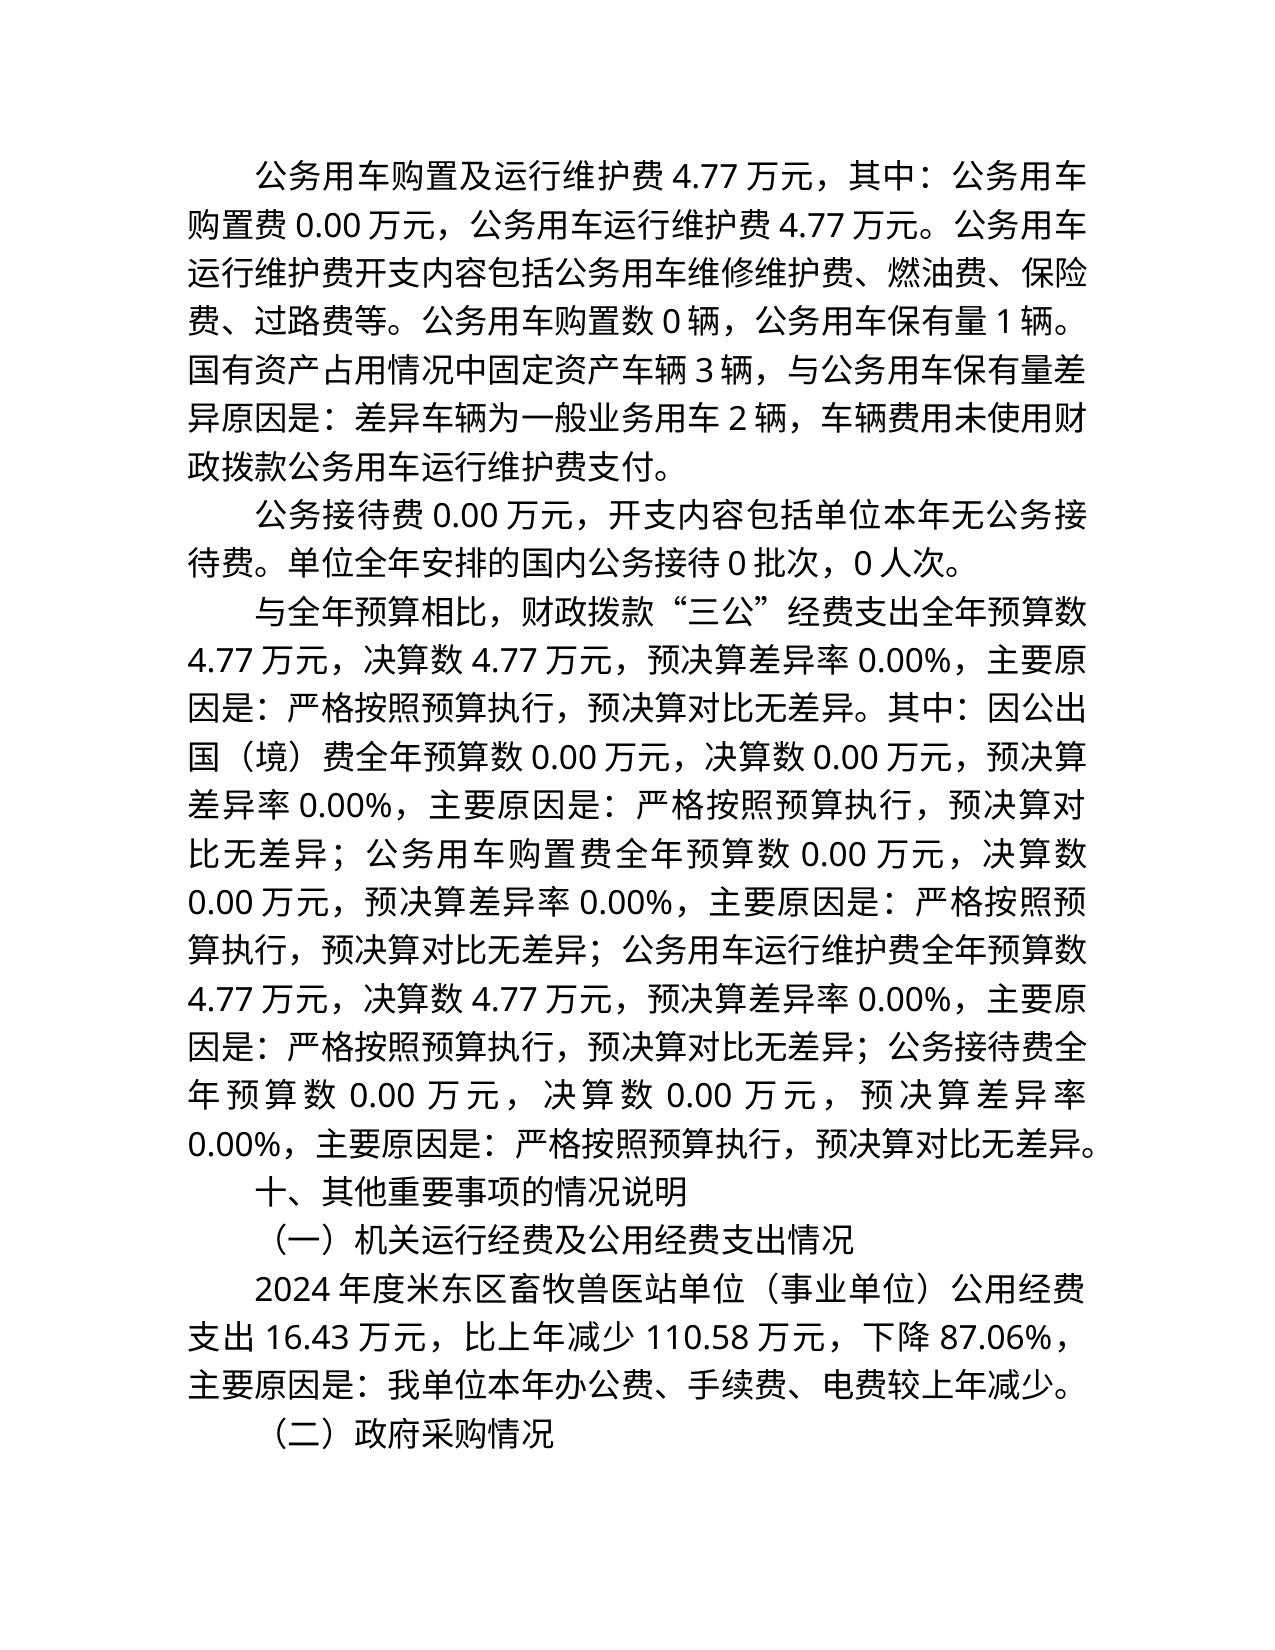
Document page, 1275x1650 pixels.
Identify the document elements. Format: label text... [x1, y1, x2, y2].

text 公务接待费0.00万元，开支内容包括单位本年无公务接待费。单位全年安排的国内公务接待0批次，0人次。 [187, 489, 1087, 586]
text （二）政府采购情况 [187, 1407, 1087, 1456]
text 2024年度米东区畜牧兽医站单位（事业单位）公用经费支出16.43万元，比上年减少110.58万元，下降87.06%，主要原因是：我单位本年办公费、手续费、电费较上年减少。 [187, 1262, 1087, 1407]
text 与全年预算相比，财政拨款“三公”经费支出全年预算数4.77万元，决算数4.77万元，预决算差异率0.00%，主要原因是：严格按照预算执行，预决算对比无差异。其中：因公出国（境）费全年预算数0.00万元，决算数0.00万元，预决算差异率0.00%，主要原因是：严格按照预算执行，预决算对比无差异；公务用车购置费全年预算数0.00万元，决算数0.00万元，预决算差异率0.00%，主要原因是：严格按照预算执行，预决算对比无差异；公务用车运行维护费全年预算数4.77万元，决算数4.77万元，预决算差异率0.00%，主要原因是：严格按照预算执行，预决算对比无差异；公务接待费全年预算数0.00万元，决算数0.00万元，预决算差异率0.00%，主要原因是：严格按照预算执行，预决算对比无差异。 [187, 586, 1087, 1166]
text 十、其他重要事项的情况说明 [187, 1166, 1087, 1214]
text 公务用车购置及运行维护费4.77万元，其中：公务用车购置费0.00万元，公务用车运行维护费4.77万元。公务用车运行维护费开支内容包括公务用车维修维护费、燃油费、保险费、过路费等。公务用车购置数0辆，公务用车保有量1辆。国有资产占用情况中固定资产车辆3辆，与公务用车保有量差异原因是：差异车辆为一般业务用车2辆，车辆费用未使用财政拨款公务用车运行维护费支付。 [187, 150, 1087, 489]
text （一）机关运行经费及公用经费支出情况 [187, 1214, 1087, 1262]
